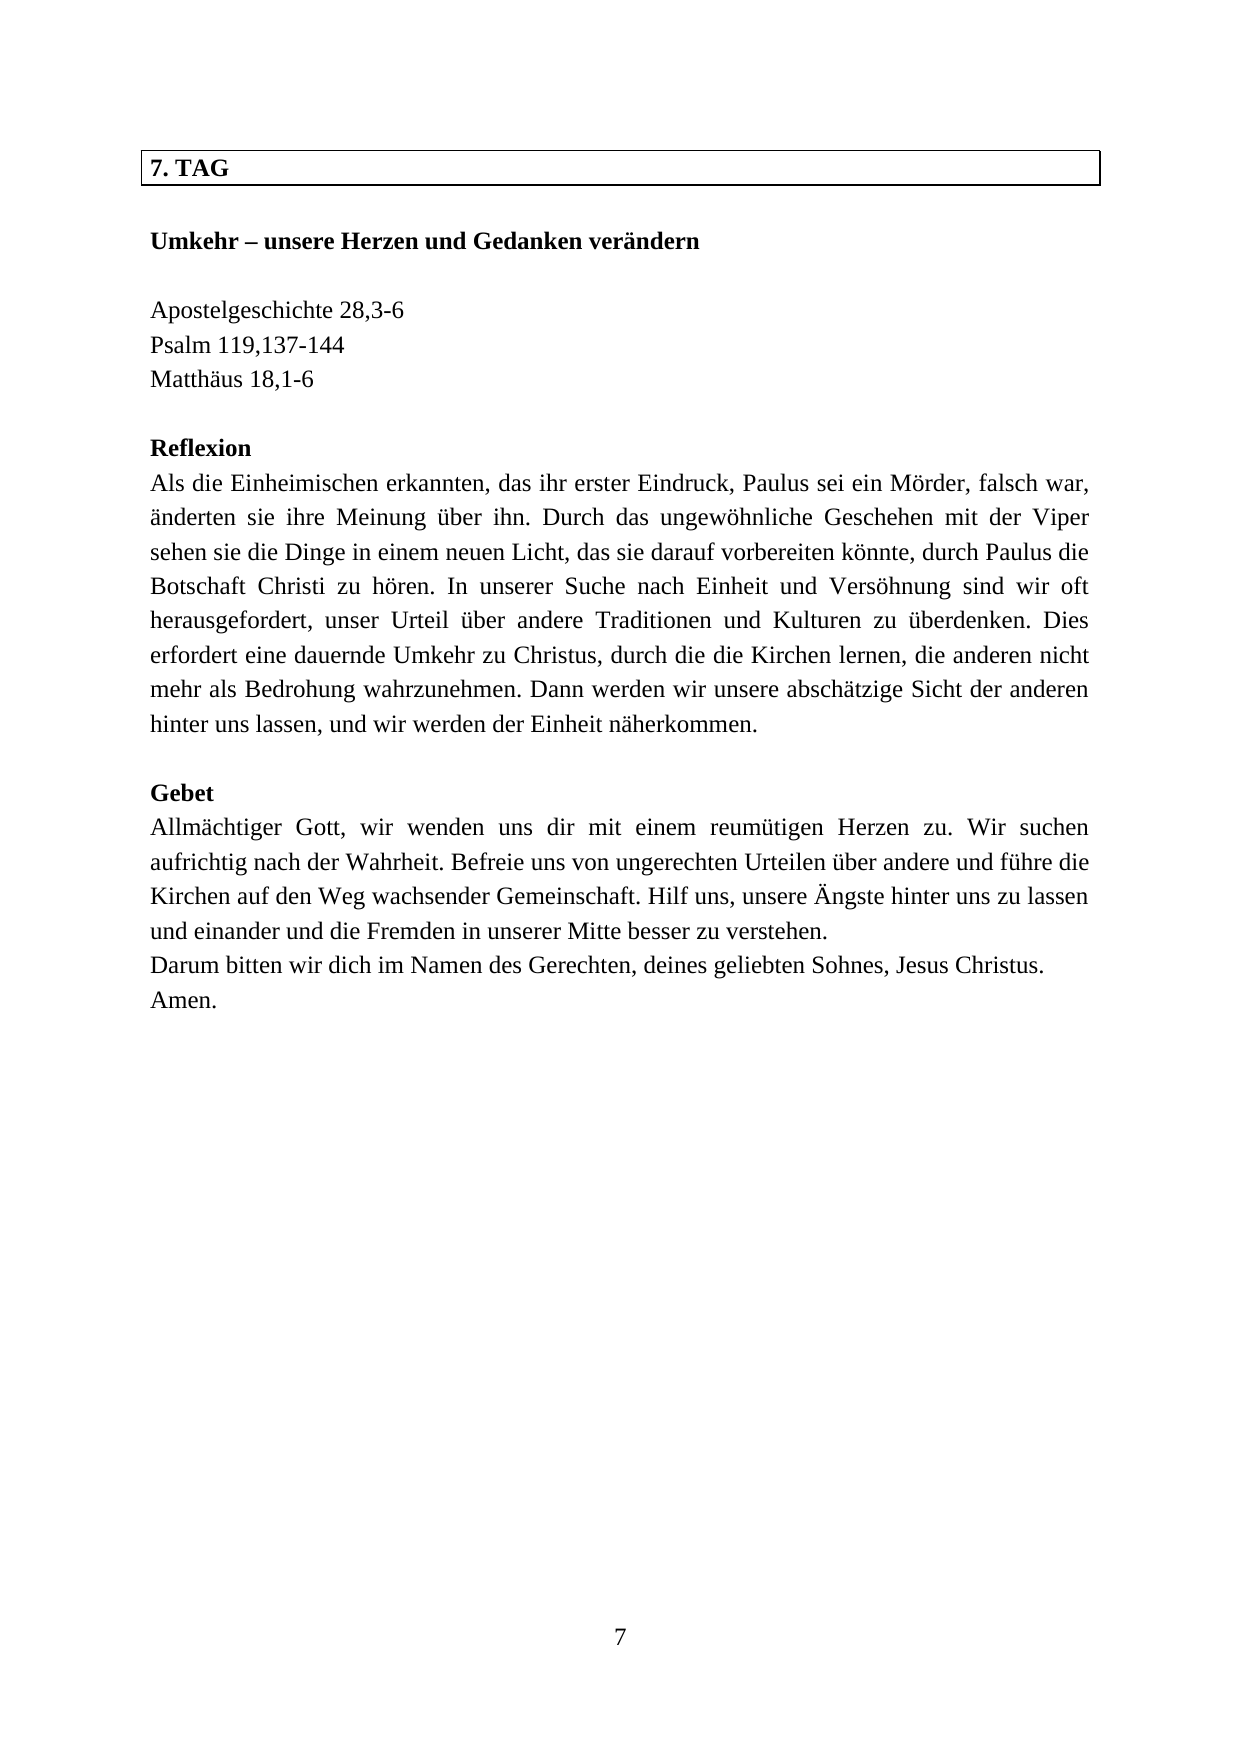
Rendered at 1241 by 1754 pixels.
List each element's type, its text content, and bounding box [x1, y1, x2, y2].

text Amen. [150, 985, 1090, 1013]
text Allmächtiger Gott, wir wenden uns dir mit einem reumütigen Herzen zu. Wir suchen aufrichtig nach der Wahrheit. Befreie uns von ungerechten Urteilen über andere und führe die Kirchen auf den Weg wachsender Gemeinschaft. Hilf uns, unsere Ängste hinter uns zu lassen und einander und die Fremden in unserer Mitte besser zu verstehen. [150, 812, 1090, 944]
text 7. TAG [142, 151, 1099, 184]
text Als die Einheimischen erkannten, das ihr erster Eindruck, Paulus sei ein Mörder, falsch war, änderten sie ihre Meinung über ihn. Durch das ungewöhnliche Geschehen mit der Viper sehen sie die Dinge in einem neuen Licht, das sie darauf vorbereiten könnte, durch Paulus die Botschaft Christi zu hören. In unserer Suche nach Einheit und Versöhnung sind wir oft herausgefordert, unser Urteil über andere Traditionen und Kulturen zu überdenken. Dies erfordert eine dauernde Umkehr zu Christus, durch die die Kirchen lernen, die anderen nicht mehr als Bedrohung wahrzunehmen. Dann werden wir unsere abschätzige Sicht der anderen hinter uns lassen, und wir werden der Einheit näherkommen. [150, 468, 1090, 738]
text Gebet [150, 778, 1090, 807]
text Matthäus 18,1-6 [150, 364, 1090, 393]
text Darum bitten wir dich im Namen des Gerechten, deines geliebten Sohnes, Jesus Christus. [150, 950, 1090, 979]
text Umkehr – unsere Herzen und Gedanken verändern [150, 226, 1090, 255]
text Apostelgeschichte 28,3-6 [150, 295, 1090, 324]
text Reflexion [150, 433, 1090, 462]
text Psalm 119,137-144 [150, 330, 1090, 358]
